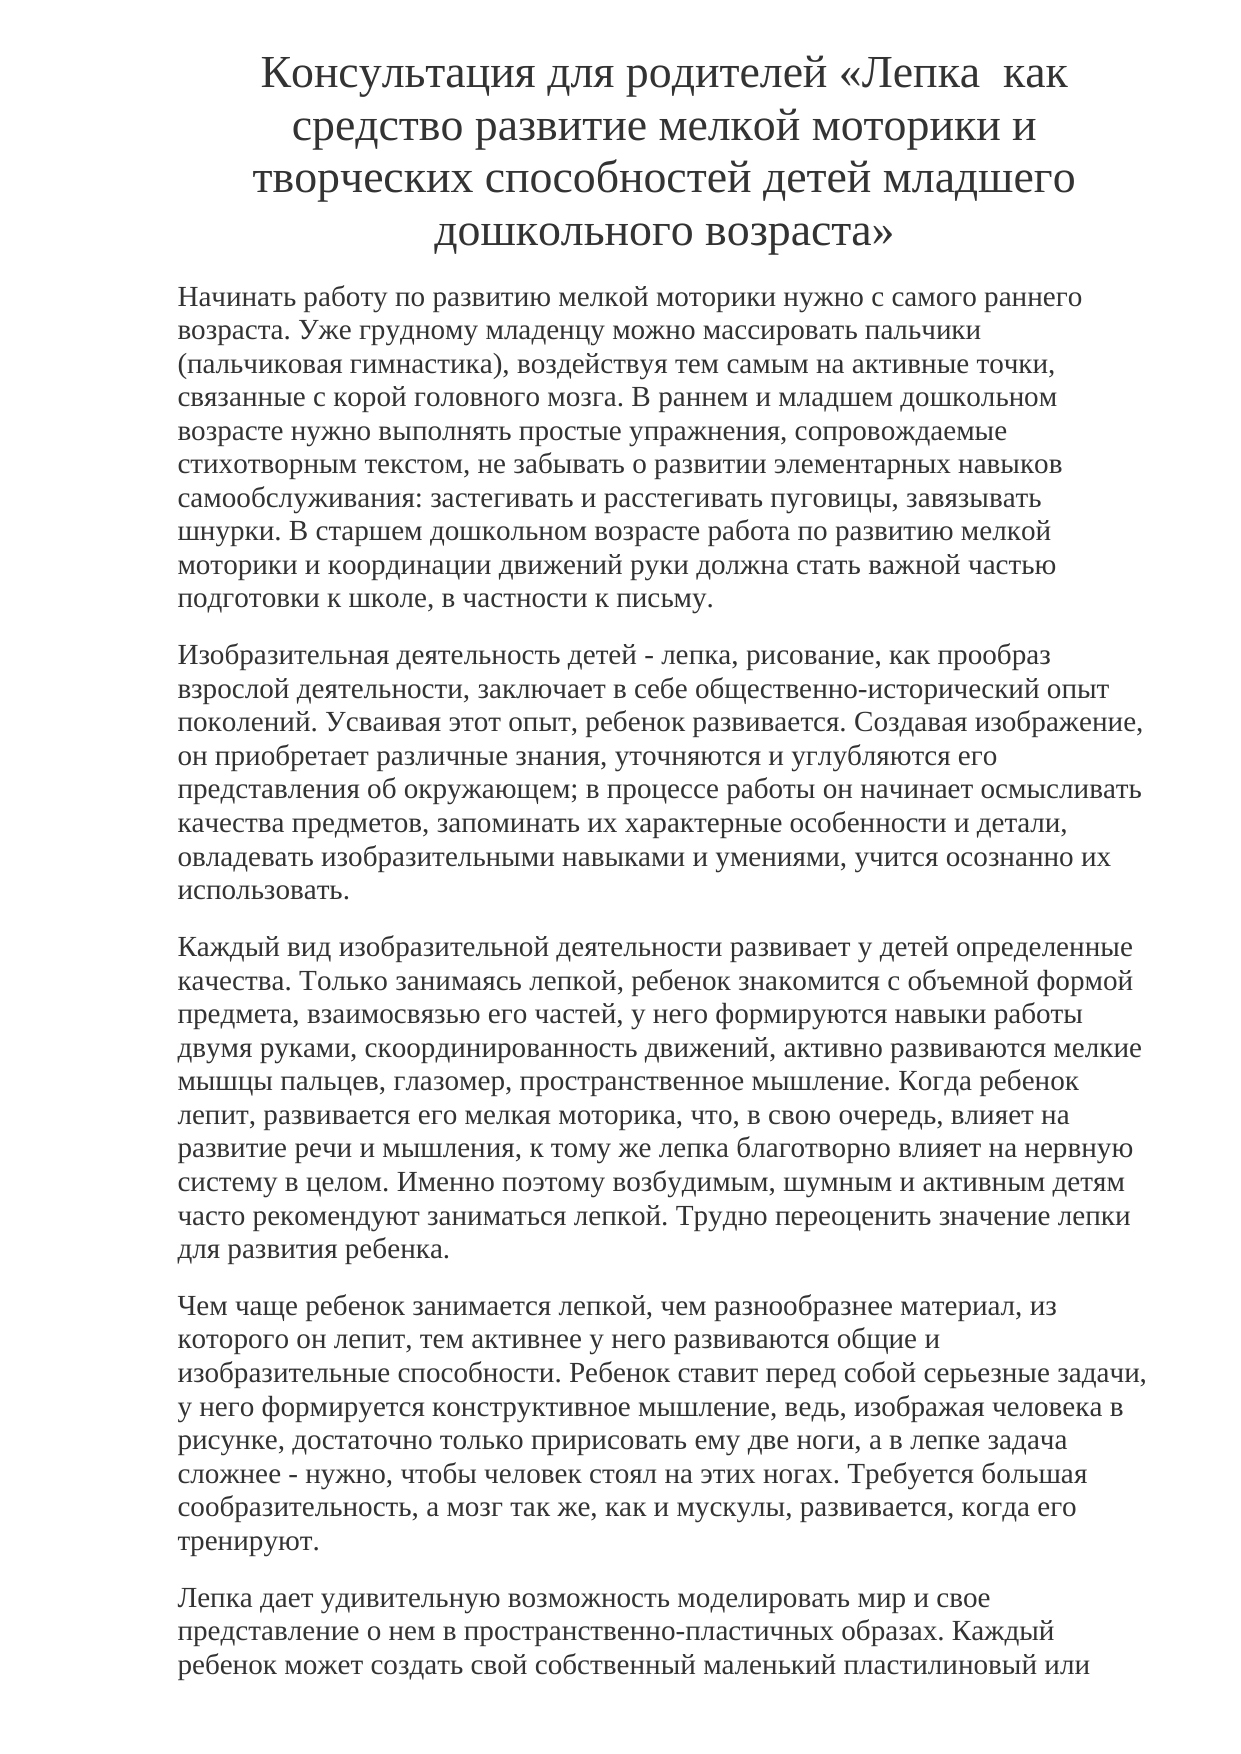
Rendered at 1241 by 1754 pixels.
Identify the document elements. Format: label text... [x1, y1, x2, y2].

text Изобразительная деятельность детей - лепка, рисование, как прообраз взрослой деятельности, заключает в себе общественно-исторический опыт поколений. Усваивая этот опыт, ребенок развивается. Создавая изображение, он приобретает различные знания, уточняются и углубляются его представления об окружающем; в процессе работы он начинает осмысливать качества предметов, запоминать их характерные особенности и детали, овладевать изобразительными навыками и умениями, учится осознанно их использовать. [177, 637, 1152, 906]
text Начинать работу по развитию мелкой моторики нужно с самого раннего возраста. Уже грудному младенцу можно массировать пальчики (пальчиковая гимнастика), воздействуя тем самым на активные точки, связанные с корой головного мозга. В раннем и младшем дошкольном возрасте нужно выполнять простые упражнения, сопровождаемые стихотворным текстом, не забывать о развитии элементарных навыков самообслуживания: застегивать и расстегивать пуговицы, завязывать шнурки. В старшем дошкольном возрасте работа по развитию мелкой моторики и координации движений руки должна стать важной частью подготовки к школе, в частности к письму. [177, 279, 1152, 614]
text Каждый вид изобразительной деятельности развивает у детей определенные качества. Только занимаясь лепкой, ребенок знакомится с объемной формой предмета, взаимосвязью его частей, у него формируются навыки работы двумя руками, скоординированность движений, активно развиваются мелкие мышцы пальцев, глазомер, пространственное мышление. Когда ребенок лепит, развивается его мелкая моторика, что, в свою очередь, влияет на развитие речи и мышления, к тому же лепка благотворно влияет на нервную систему в целом. Именно поэтому возбудимым, шумным и активным детям часто рекомендуют заниматься лепкой. Трудно переоценить значение лепки для развития ребенка. [177, 929, 1152, 1265]
text Консультация для родителей «Лепка как средство развитие мелкой моторики и творческих способностей детей младшего дошкольного возраста» [177, 44, 1152, 255]
text Чем чаще ребенок занимается лепкой, чем разнообразнее материал, из которого он лепит, тем активнее у него развиваются общие и изобразительные способности. Ребенок ставит перед собой серьезные задачи, у него формируется конструктивное мышление, ведь, изображая человека в рисунке, достаточно только пририсовать ему две ноги, а в лепке задача сложнее - нужно, чтобы человек стоял на этих ногах. Требуется большая сообразительность, а мозг так же, как и мускулы, развивается, когда его тренируют. [177, 1288, 1152, 1556]
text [177, 1580, 1152, 1681]
